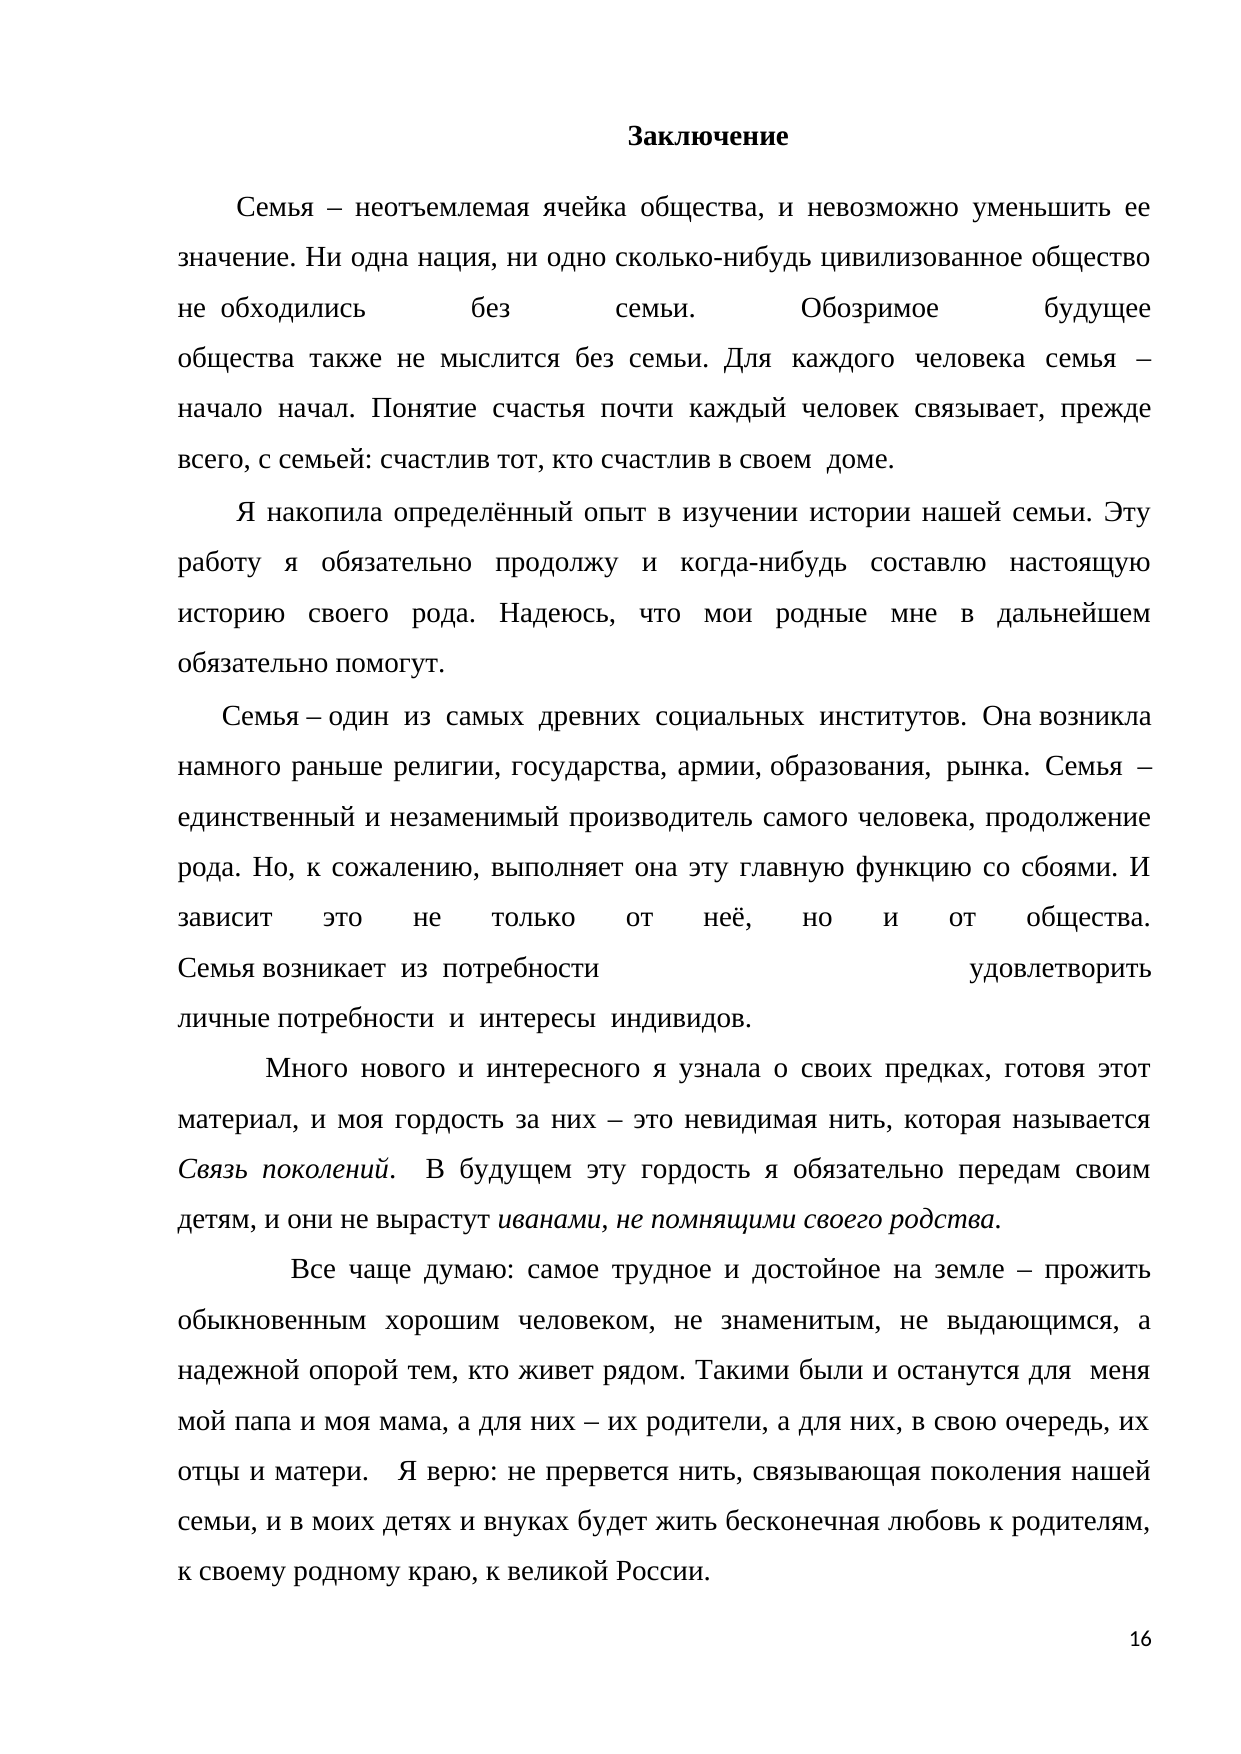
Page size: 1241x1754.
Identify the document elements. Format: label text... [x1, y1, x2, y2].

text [177, 1423, 1152, 1608]
text Семья – один из самых древних социальных институтов. Она возникла намного раньше религии, государства, армии, образования, рынка. Семья – единственный и незаменимый производитель самого человека, продолжение рода. Но, к сожалению, выполняет она эту главную функцию со сбоями. И зависит это не только от неё, но и от общества. Семья возникает из потребности удовлетворить личные потребности и интересы индивидов. Много нового и интересного я узнала о своих предках, готовя этот материал, и моя гордость за них – это невидимая нить, которая называется Связь поколений. В будущем эту гордость я обязательно передам своим детям, и они не вырастут иванами, не помнящими своего родства. [177, 870, 1152, 1407]
text Я накопила определённый опыт в изучении истории нашей семьи. Эту работу я обязательно продолжу и когда-нибудь составлю настоящую историю своего рода. Надеюсь, что мои родные мне в дальнейшем обязательно помогут. [177, 666, 1152, 850]
text Семья – неотъемлемая ячейка общества, и невозможно уменьшить ее значение. Ни одна нация, ни одно сколько-нибудь цивилизованное общество не обходились без семьи. Обозримое будущее общества также не мыслится без семьи. Для каждого человека семья – начало начал. Понятие счастья почти каждый человек связывает, прежде всего, с семьей: счастлив тот, кто счастлив в своем доме. [177, 361, 1152, 646]
text Заключение [177, 290, 1152, 323]
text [177, 118, 1152, 252]
